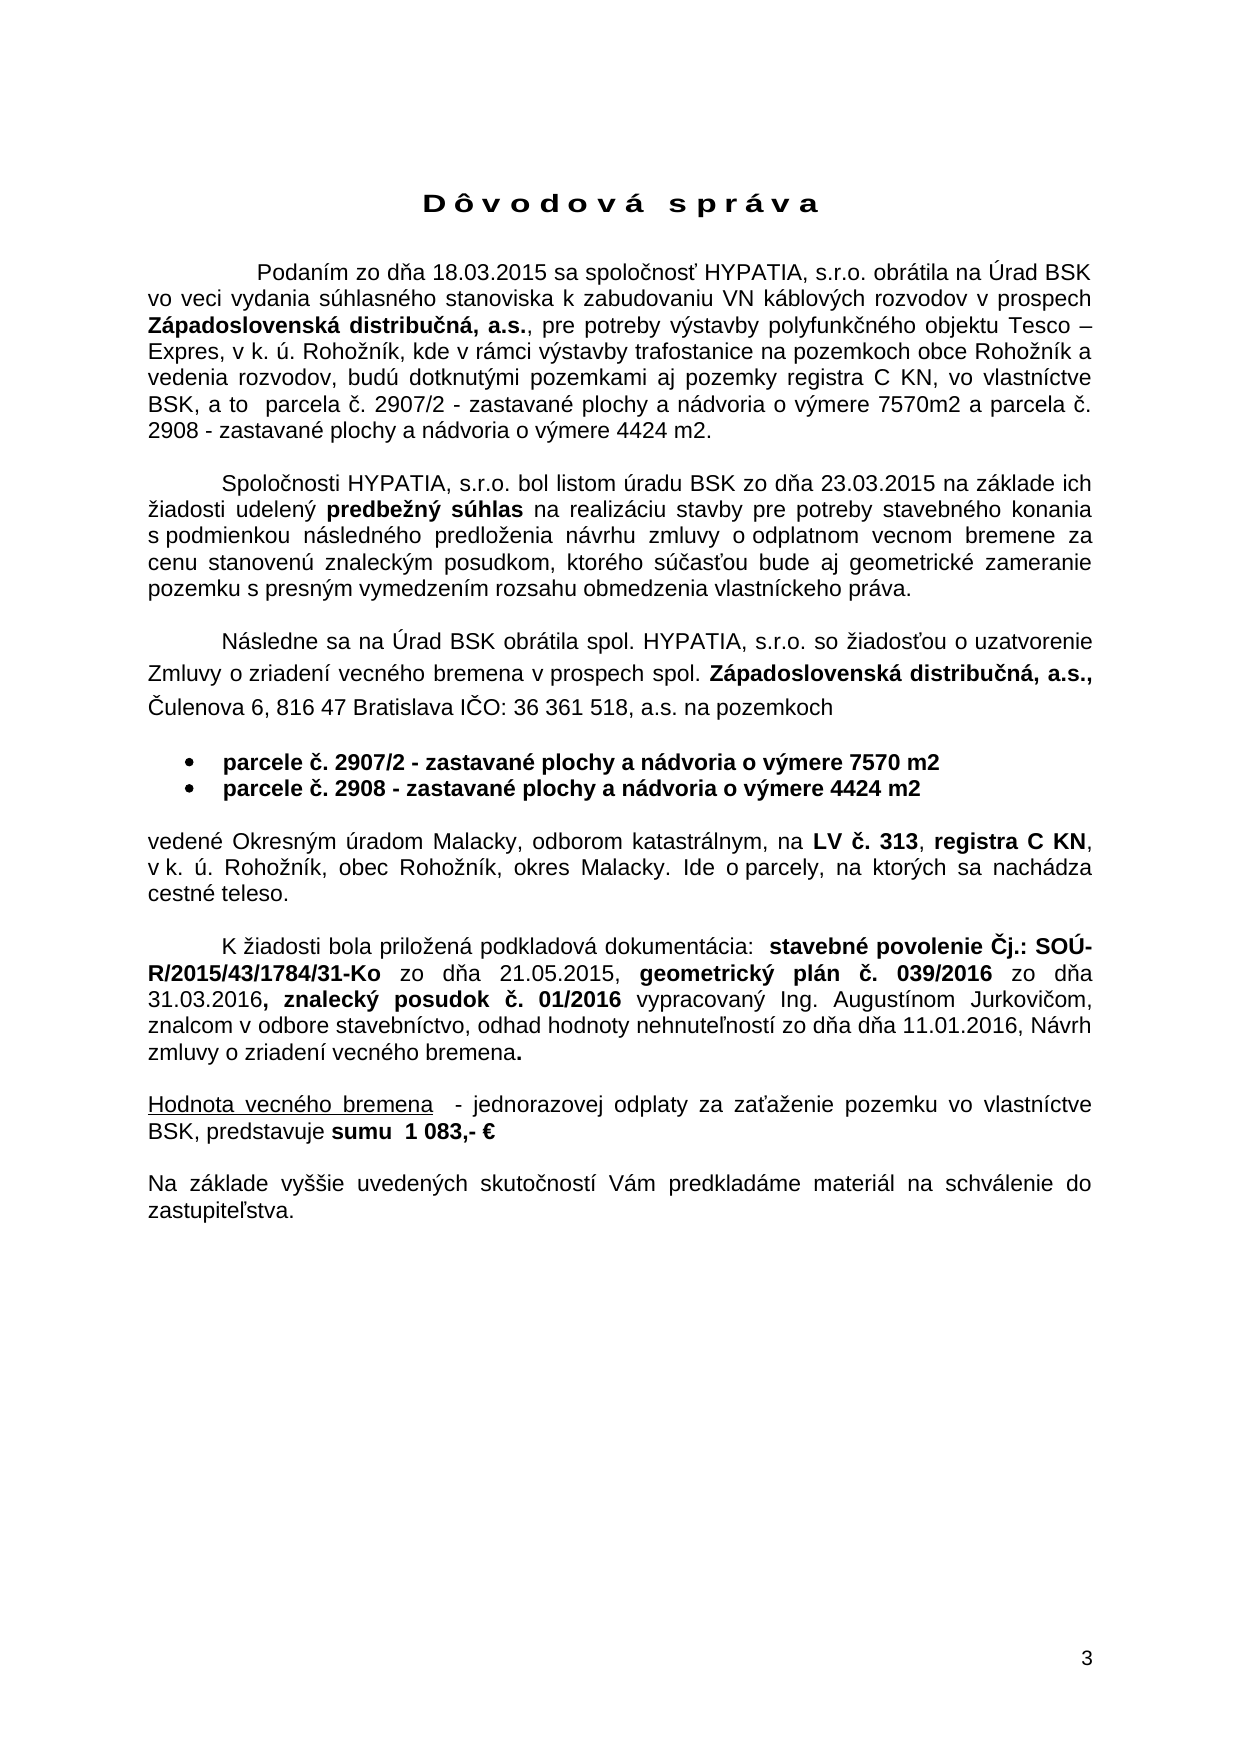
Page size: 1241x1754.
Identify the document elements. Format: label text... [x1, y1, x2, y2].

text K žiadosti bola priložená podkladová dokumentácia: stavebné povolenie Čj.: SOÚ-R/2015/43/1784/31-Ko zo dňa 21.05.2015, geometrický plán č. 039/2016 zo dňa 31.03.2016, znalecký posudok č. 01/2016 vypracovaný Ing. Augustínom Jurkovičom, znalcom v odbore stavebníctvo, odhad hodnoty nehnuteľností zo dňa dňa 11.01.2016, Návrh zmluvy o zriadení vecného bremena. [148, 933, 1093, 1065]
text Následne sa na Úrad BSK obrátila spol. HYPATIA, s.r.o. so žiadosťou o uzatvorenie Zmluvy o zriadení vecného bremena v prospech spol. Západoslovenská distribučná, a.s., Čulenova 6, 816 47 Bratislava IČO: 36 361 518, a.s. na pozemkoch [148, 628, 1093, 722]
text D ô v o d o v á s p r á v a [148, 189, 1093, 218]
list parcele č. 2908 - zastavané plochy a nádvoria o výmere 4424 m2 [185, 775, 1093, 801]
list parcele č. 2907/2 - zastavané plochy a nádvoria o výmere 7570 m2 [185, 749, 1093, 775]
text Podaním zo dňa 18.03.2015 sa spoločnosť HYPATIA, s.r.o. obrátila na Úrad BSK vo veci vydania súhlasného stanoviska k zabudovaniu VN káblových rozvodov v prospech Západoslovenská distribučná, a.s., pre potreby výstavby polyfunkčného objektu Tesco – Expres, v k. ú. Rohožník, kde v rámci výstavby trafostanice na pozemkoch obce Rohožník a vedenia rozvodov, budú dotknutými pozemkami aj pozemky registra C KN, vo vlastníctve BSK, a to parcela č. 2907/2 - zastavané plochy a nádvoria o výmere 7570m2 a parcela č. 2908 - zastavané plochy a nádvoria o výmere 4424 m2. [148, 259, 1093, 443]
text Hodnota vecného bremena - jednorazovej odplaty za zaťaženie pozemku vo vlastníctve BSK, predstavuje sumu 1 083,- € [148, 1091, 1093, 1144]
text Spoločnosti HYPATIA, s.r.o. bol listom úradu BSK zo dňa 23.03.2015 na základe ich žiadosti udelený predbežný súhlas na realizáciu stavby pre potreby stavebného konania s podmienkou následného predloženia návrhu zmluvy o odplatnom vecnom bremene za cenu stanovenú znaleckým posudkom, ktorého súčasťou bude aj geometrické zameranie pozemku s presným vymedzením rozsahu obmedzenia vlastníckeho práva. [148, 470, 1093, 601]
text vedené Okresným úradom Malacky, odborom katastrálnym, na LV č. 313, registra C KN, v k. ú. Rohožník, obec Rohožník, okres Malacky. Ide o parcely, na ktorých sa nachádza cestné teleso. [148, 828, 1093, 907]
list Na základe vyššie uvedených skutočností Vám predkladáme materiál na schválenie do zastupiteľstva. [148, 1170, 1093, 1223]
